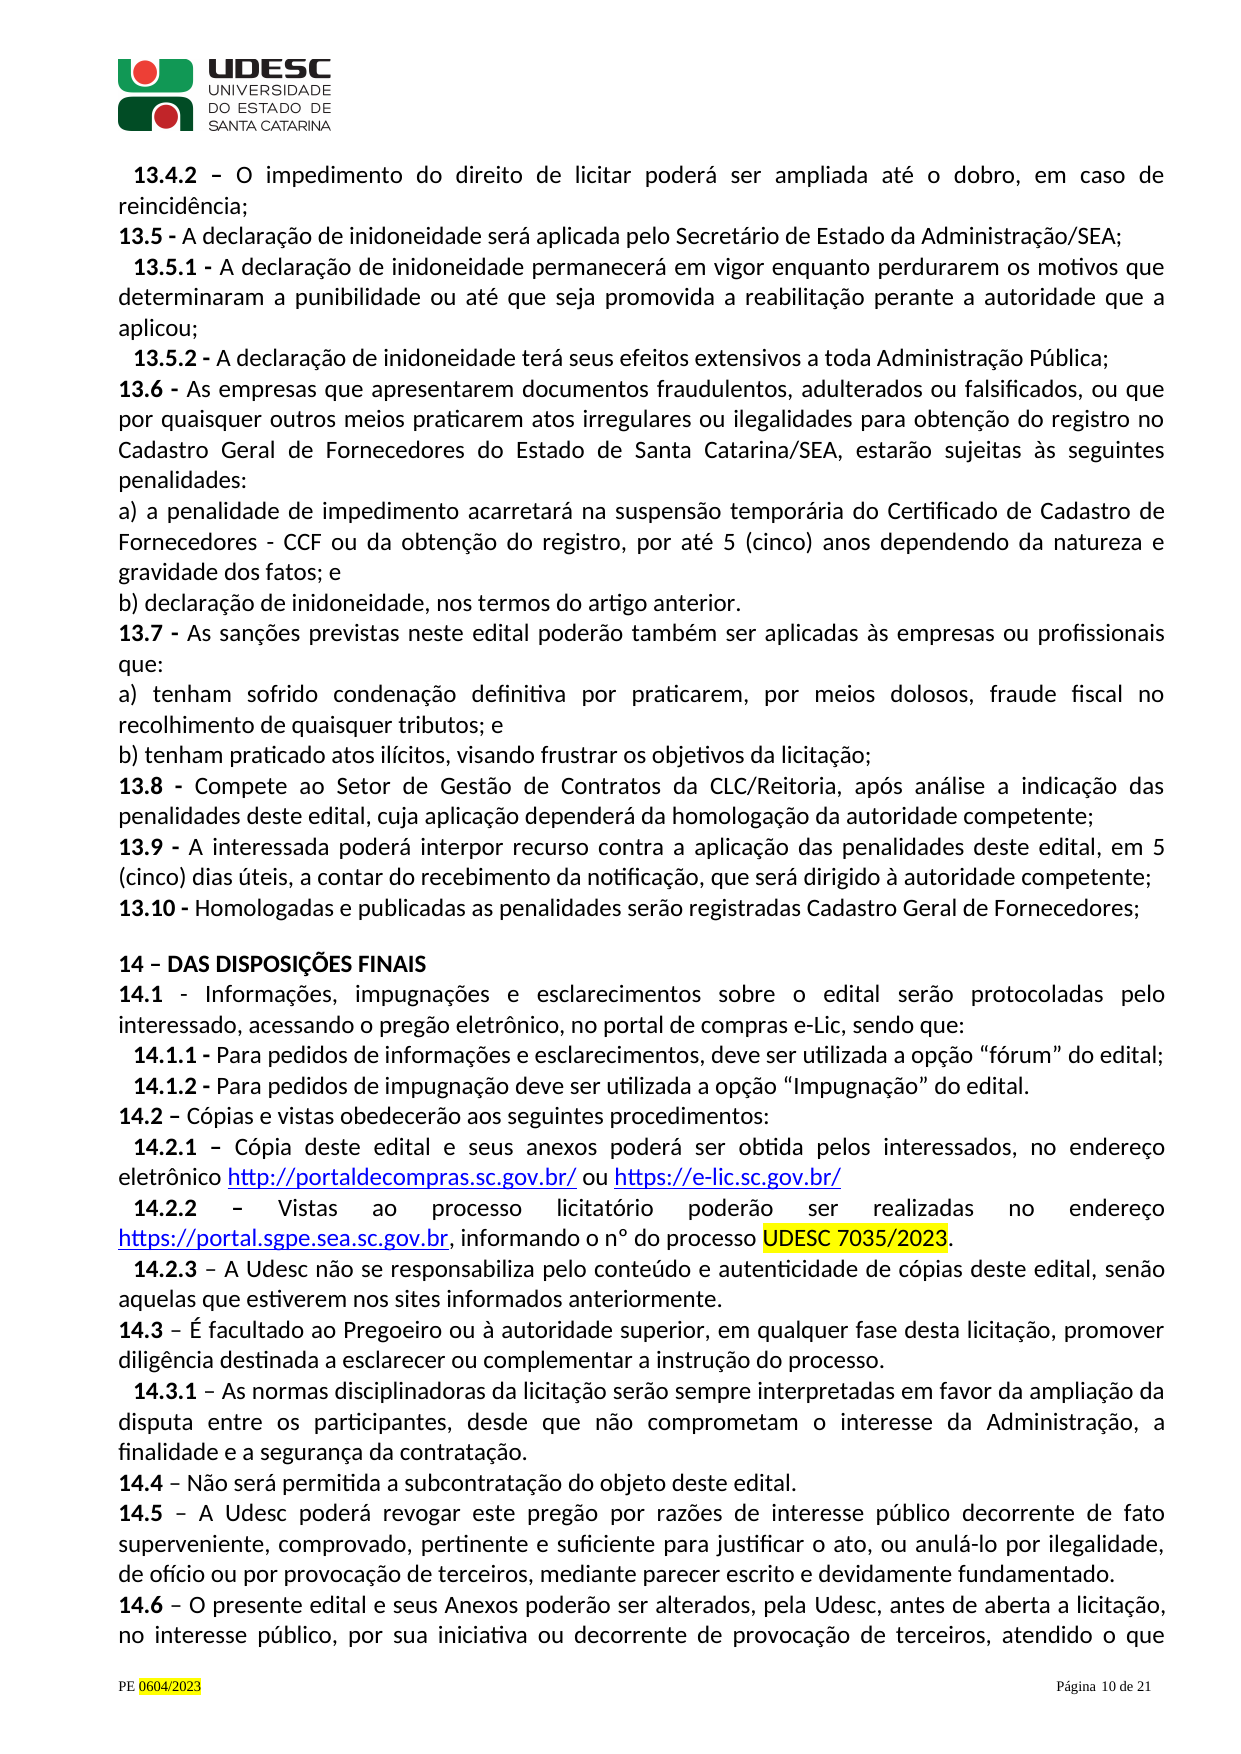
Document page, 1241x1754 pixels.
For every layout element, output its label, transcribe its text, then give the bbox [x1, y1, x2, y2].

text b) tenham praticado atos ilícitos, visando frustrar os objetivos da licitação; [118, 739, 1166, 770]
text 14.2.1 – Cópia deste edital e seus anexos poderá ser obtida pelos interessados, no endereço eletrônico http://portaldecompras.sc.gov.br/ ou https://e-lic.sc.gov.br/ [118, 1131, 1166, 1192]
text 14.2 – Cópias e vistas obedecerão aos seguintes procedimentos: [118, 1100, 1166, 1131]
text 13.9 - A interessada poderá interpor recurso contra a aplicação das penalidades deste edital, em 5 (cinco) dias úteis, a contar do recebimento da notificação, que será dirigido à autoridade competente; [118, 831, 1166, 892]
text 14.2.3 – A Udesc não se responsabiliza pelo conteúdo e autenticidade de cópias deste edital, senão aquelas que estiverem nos sites informados anteriormente. [118, 1253, 1166, 1314]
text 14 – DAS DISPOSIÇÕES FINAIS [118, 948, 1166, 978]
text 14.1.1 - Para pedidos de informações e esclarecimentos, deve ser utilizada a opção “fórum” do edital; [118, 1039, 1166, 1070]
text b) declaração de inidoneidade, nos termos do artigo anterior. [118, 587, 1166, 617]
text 14.3.1 – As normas disciplinadoras da licitação serão sempre interpretadas em favor da ampliação da disputa entre os participantes, desde que não comprometam o interesse da Administração, a finalidade e a segurança da contratação. [118, 1375, 1166, 1467]
text 13.5 - A declaração de inidoneidade será aplicada pelo Secretário de Estado da Administração/SEA; [118, 220, 1166, 251]
text 14.2.2 – Vistas ao processo licitatório poderão ser realizadas no endereço https://portal.sgpe.sea.sc.gov.br, informando o nº do processo UDESC 7035/2023. [118, 1192, 1166, 1253]
text a) a penalidade de impedimento acarretará na suspensão temporária do Certificado de Cadastro de Fornecedores - CCF ou da obtenção do registro, por até 5 (cinco) anos dependendo da natureza e gravidade dos fatos; e [118, 495, 1166, 587]
text 14.4 – Não será permitida a subcontratação do objeto deste edital. [118, 1467, 1166, 1497]
text 13.4.2 – O impedimento do direito de licitar poderá ser ampliada até o dobro, em caso de reincidência; [118, 159, 1166, 220]
text 14.1 - Informações, impugnações e esclarecimentos sobre o edital serão protocoladas pelo interessado, acessando o pregão eletrônico, no portal de compras e-Lic, sendo que: [118, 978, 1166, 1039]
text 13.10 - Homologadas e publicadas as penalidades serão registradas Cadastro Geral de Fornecedores; [118, 892, 1166, 922]
text a) tenham sofrido condenação definitiva por praticarem, por meios dolosos, fraude fiscal no recolhimento de quaisquer tributos; e [118, 678, 1166, 739]
text 13.5.2 - A declaração de inidoneidade terá seus efeitos extensivos a toda Administração Pública; [118, 342, 1166, 373]
text 13.5.1 - A declaração de inidoneidade permanecerá em vigor enquanto perdurarem os motivos que determinaram a punibilidade ou até que seja promovida a reabilitação perante a autoridade que a aplicou; [118, 251, 1166, 342]
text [118, 1589, 1166, 1650]
text 14.5 – A Udesc poderá revogar este pregão por razões de interesse público decorrente de fato superveniente, comprovado, pertinente e suficiente para justificar o ato, ou anulá-lo por ilegalidade, de ofício ou por provocação de terceiros, mediante parecer escrito e devidamente fundamentado. [118, 1497, 1166, 1589]
picture [118, 59, 331, 131]
text 13.7 - As sanções previstas neste edital poderão também ser aplicadas às empresas ou profissionais que: [118, 617, 1166, 678]
text 14.3 – É facultado ao Pregoeiro ou à autoridade superior, em qualquer fase desta licitação, promover diligência destinada a esclarecer ou complementar a instrução do processo. [118, 1314, 1166, 1375]
text 13.6 - As empresas que apresentarem documentos fraudulentos, adulterados ou falsificados, ou que por quaisquer outros meios praticarem atos irregulares ou ilegalidades para obtenção do registro no Cadastro Geral de Fornecedores do Estado de Santa Catarina/SEA, estarão sujeitas às seguintes penalidades: [118, 373, 1166, 495]
text 13.8 - Compete ao Setor de Gestão de Contratos da CLC/Reitoria, após análise a indicação das penalidades deste edital, cuja aplicação dependerá da homologação da autoridade competente; [118, 770, 1166, 831]
text 14.1.2 - Para pedidos de impugnação deve ser utilizada a opção “Impugnação” do edital. [118, 1070, 1166, 1100]
